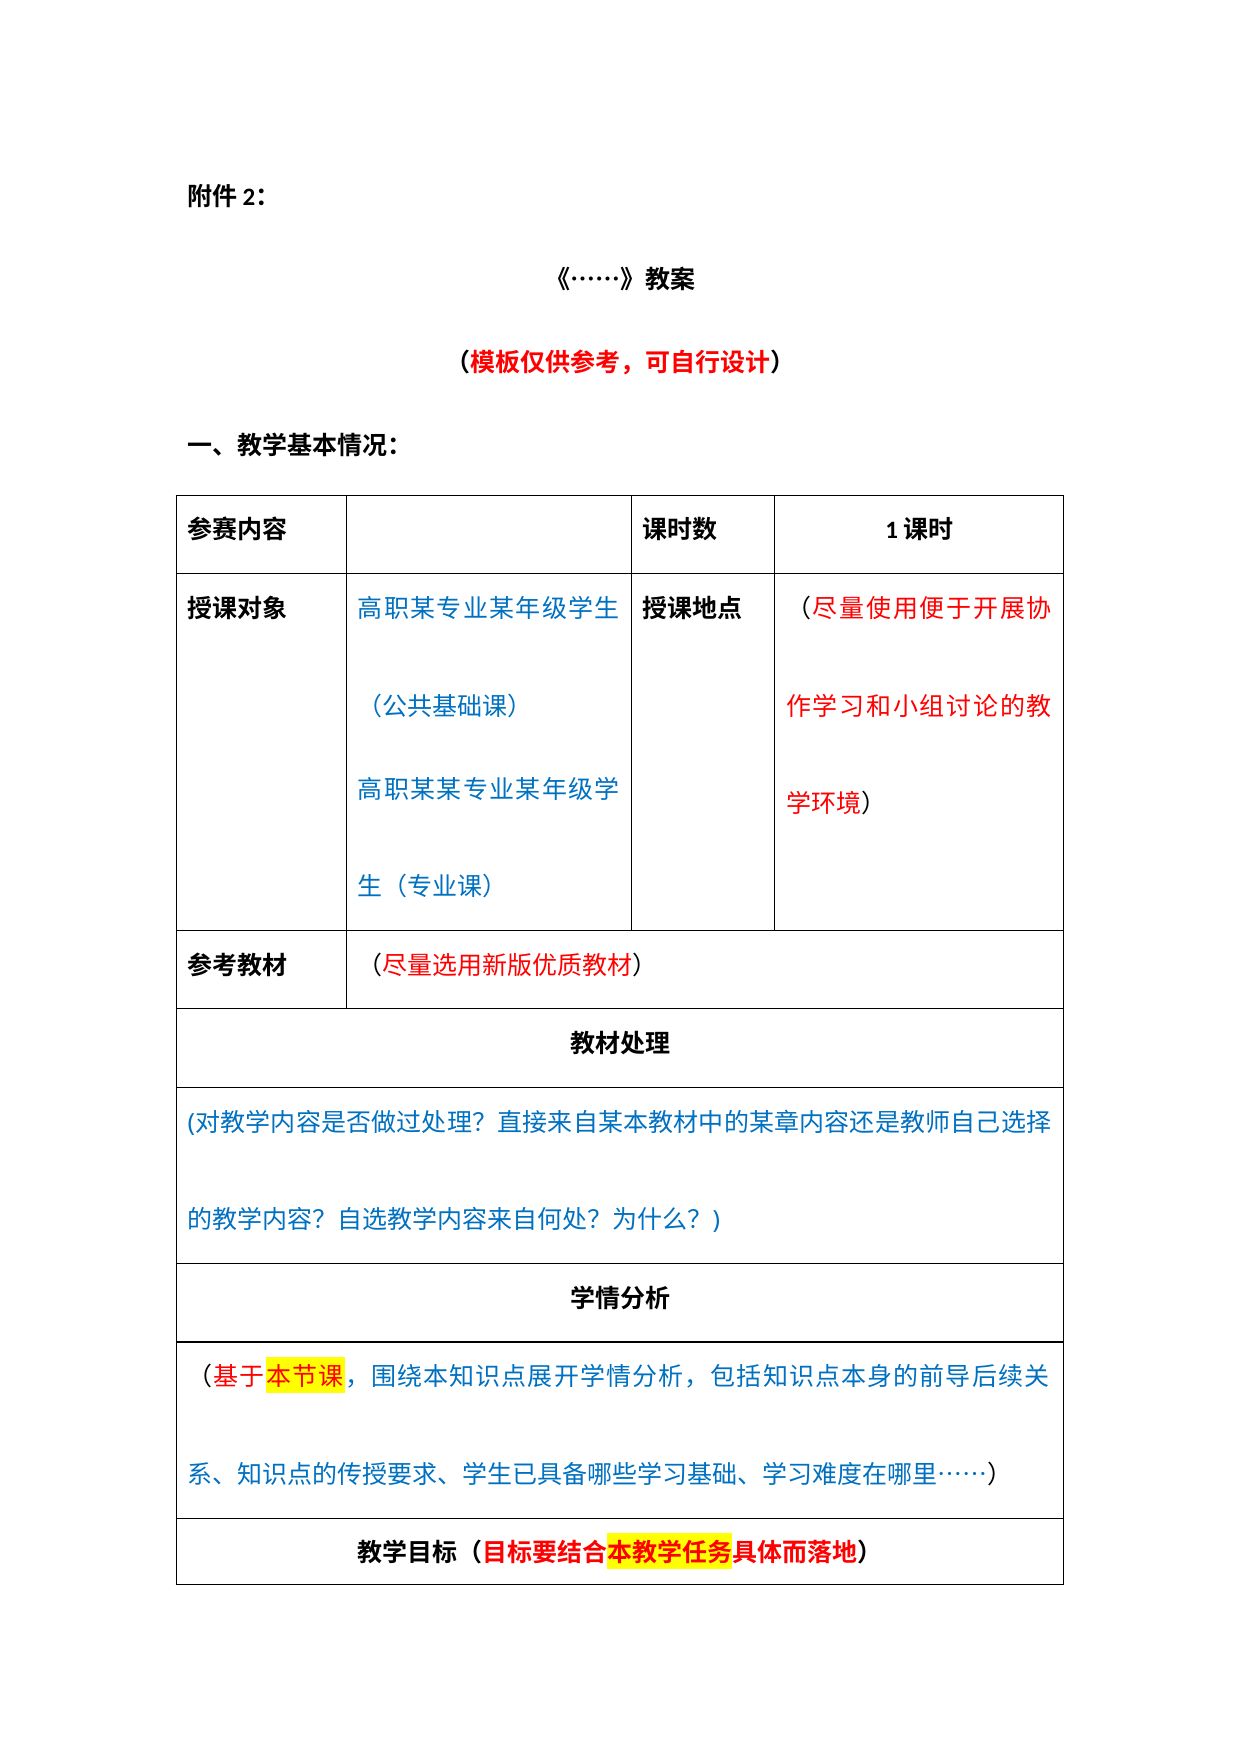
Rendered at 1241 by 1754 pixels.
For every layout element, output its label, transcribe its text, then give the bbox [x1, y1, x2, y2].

table_cell 教材处理 [177, 1009, 1063, 1087]
table_cell 授课对象 [177, 574, 346, 930]
table_cell 高职某专业某年级学生（公共基础课） 高职某某专业某年级学生（专业课） [347, 574, 631, 930]
table_cell （尽量使用便于开展协作学习和小组讨论的教学环境） [775, 574, 1063, 930]
text 《……》教案 [187, 245, 1053, 310]
table_cell 参考教材 [177, 931, 346, 1008]
table_cell 学情分析 [177, 1264, 1063, 1341]
table_header [347, 496, 631, 573]
text （模板仅供参考，可自行设计） [187, 328, 1053, 393]
text 一、教学基本情况： [187, 411, 1053, 476]
table_cell （尽量选用新版优质教材） [347, 931, 1063, 1008]
text 附件2： [187, 162, 1053, 227]
table_header 课时数 [632, 496, 774, 573]
table_cell 授课地点 [632, 574, 774, 930]
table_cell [177, 1519, 1063, 1583]
table_cell (对教学内容是否做过处理？直接来自某本教材中的某章内容还是教师自己选择的教学内容？自选教学内容来自何处？为什么？) [177, 1088, 1063, 1263]
table_header 1课时 [775, 496, 1063, 573]
table_cell （基于本节课，围绕本知识点展开学情分析，包括知识点本身的前导后续关系、知识点的传授要求、学生已具备哪些学习基础、学习难度在哪里……） [177, 1343, 1063, 1517]
table_header 参赛内容 [177, 496, 346, 573]
